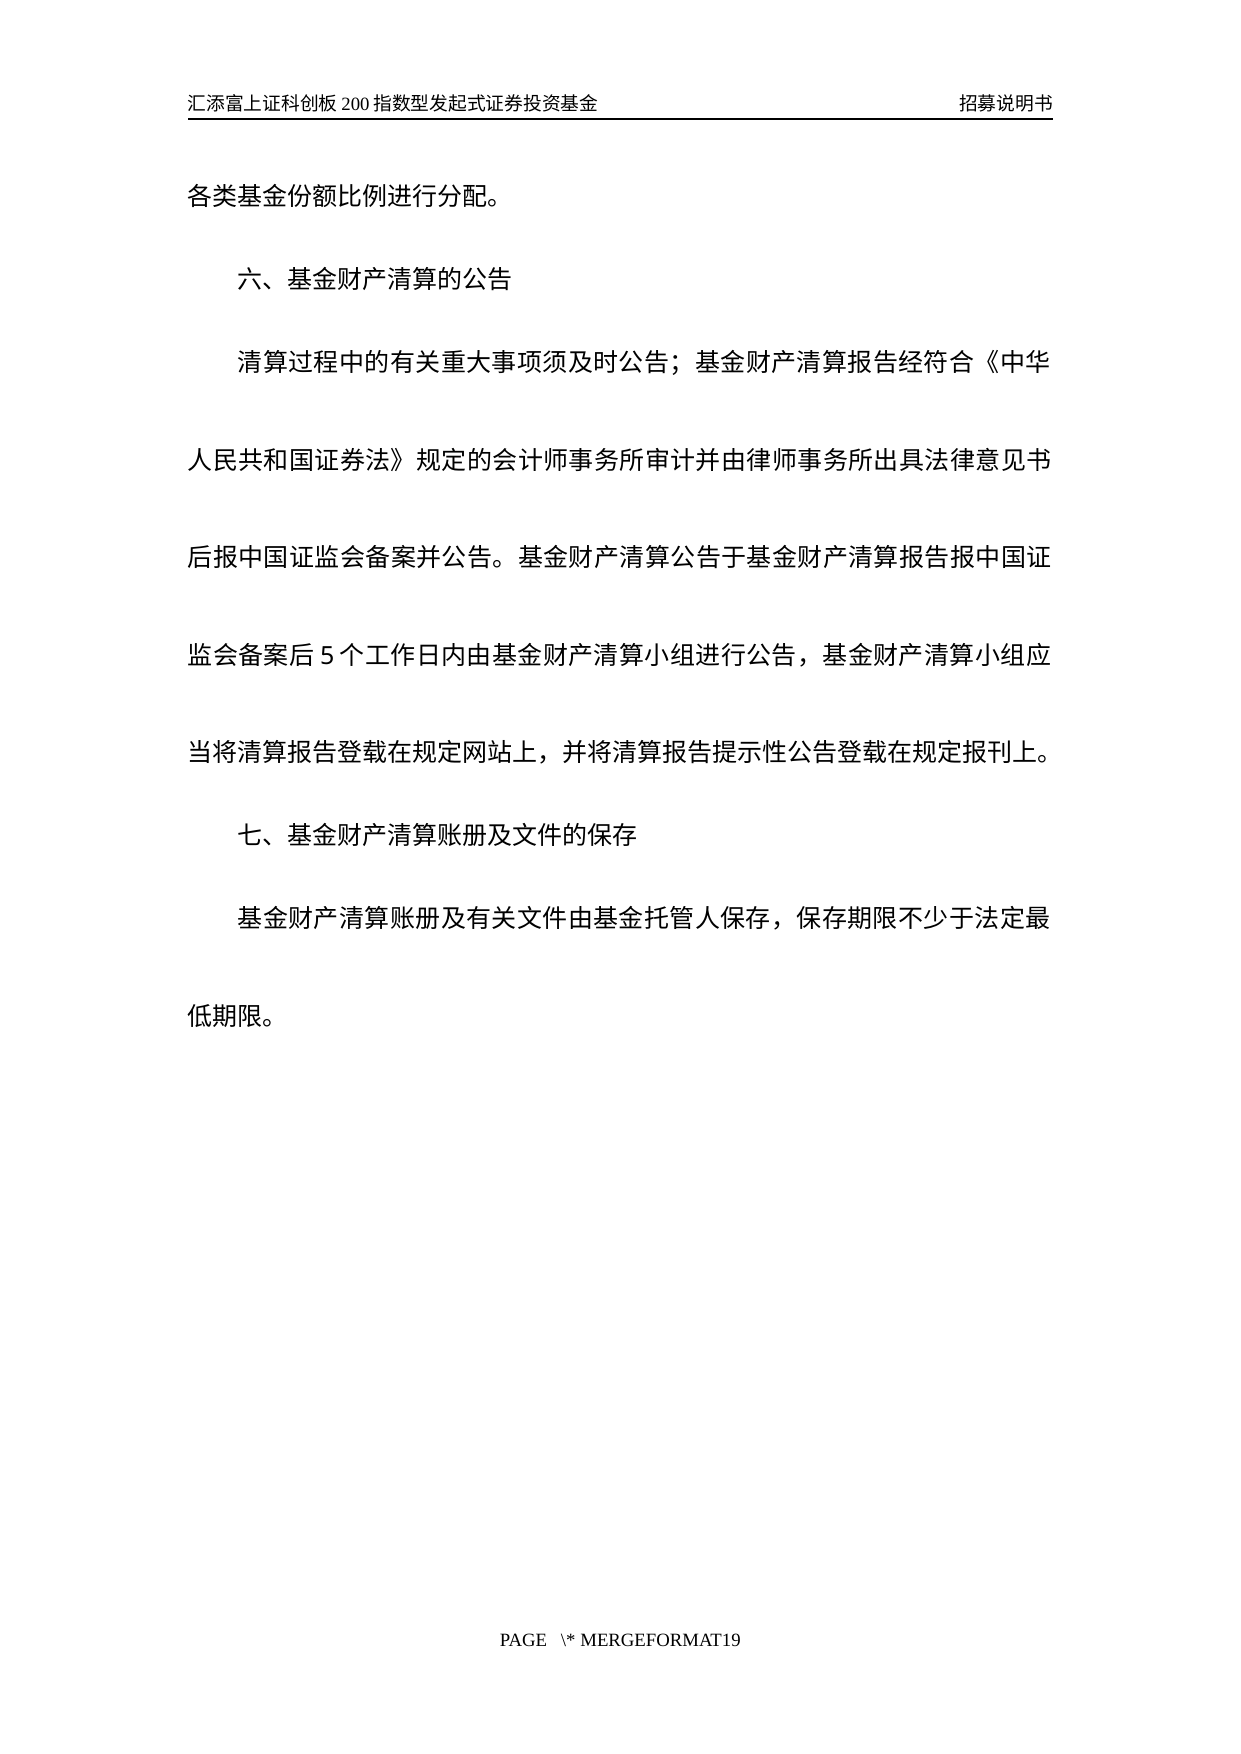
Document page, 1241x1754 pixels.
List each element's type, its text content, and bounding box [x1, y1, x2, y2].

text 基金财产清算账册及有关文件由基金托管人保存，保存期限不少于法定最低期限。 [187, 884, 1053, 1047]
text 七、基金财产清算账册及文件的保存 [187, 801, 1053, 866]
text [187, 162, 1053, 227]
text 六、基金财产清算的公告 [187, 245, 1053, 310]
text 清算过程中的有关重大事项须及时公告；基金财产清算报告经符合《中华人民共和国证券法》规定的会计师事务所审计并由律师事务所出具法律意见书后报中国证监会备案并公告。基金财产清算公告于基金财产清算报告报中国证监会备案后5个工作日内由基金财产清算小组进行公告，基金财产清算小组应当将清算报告登载在规定网站上，并将清算报告提示性公告登载在规定报刊上。 [187, 328, 1053, 783]
